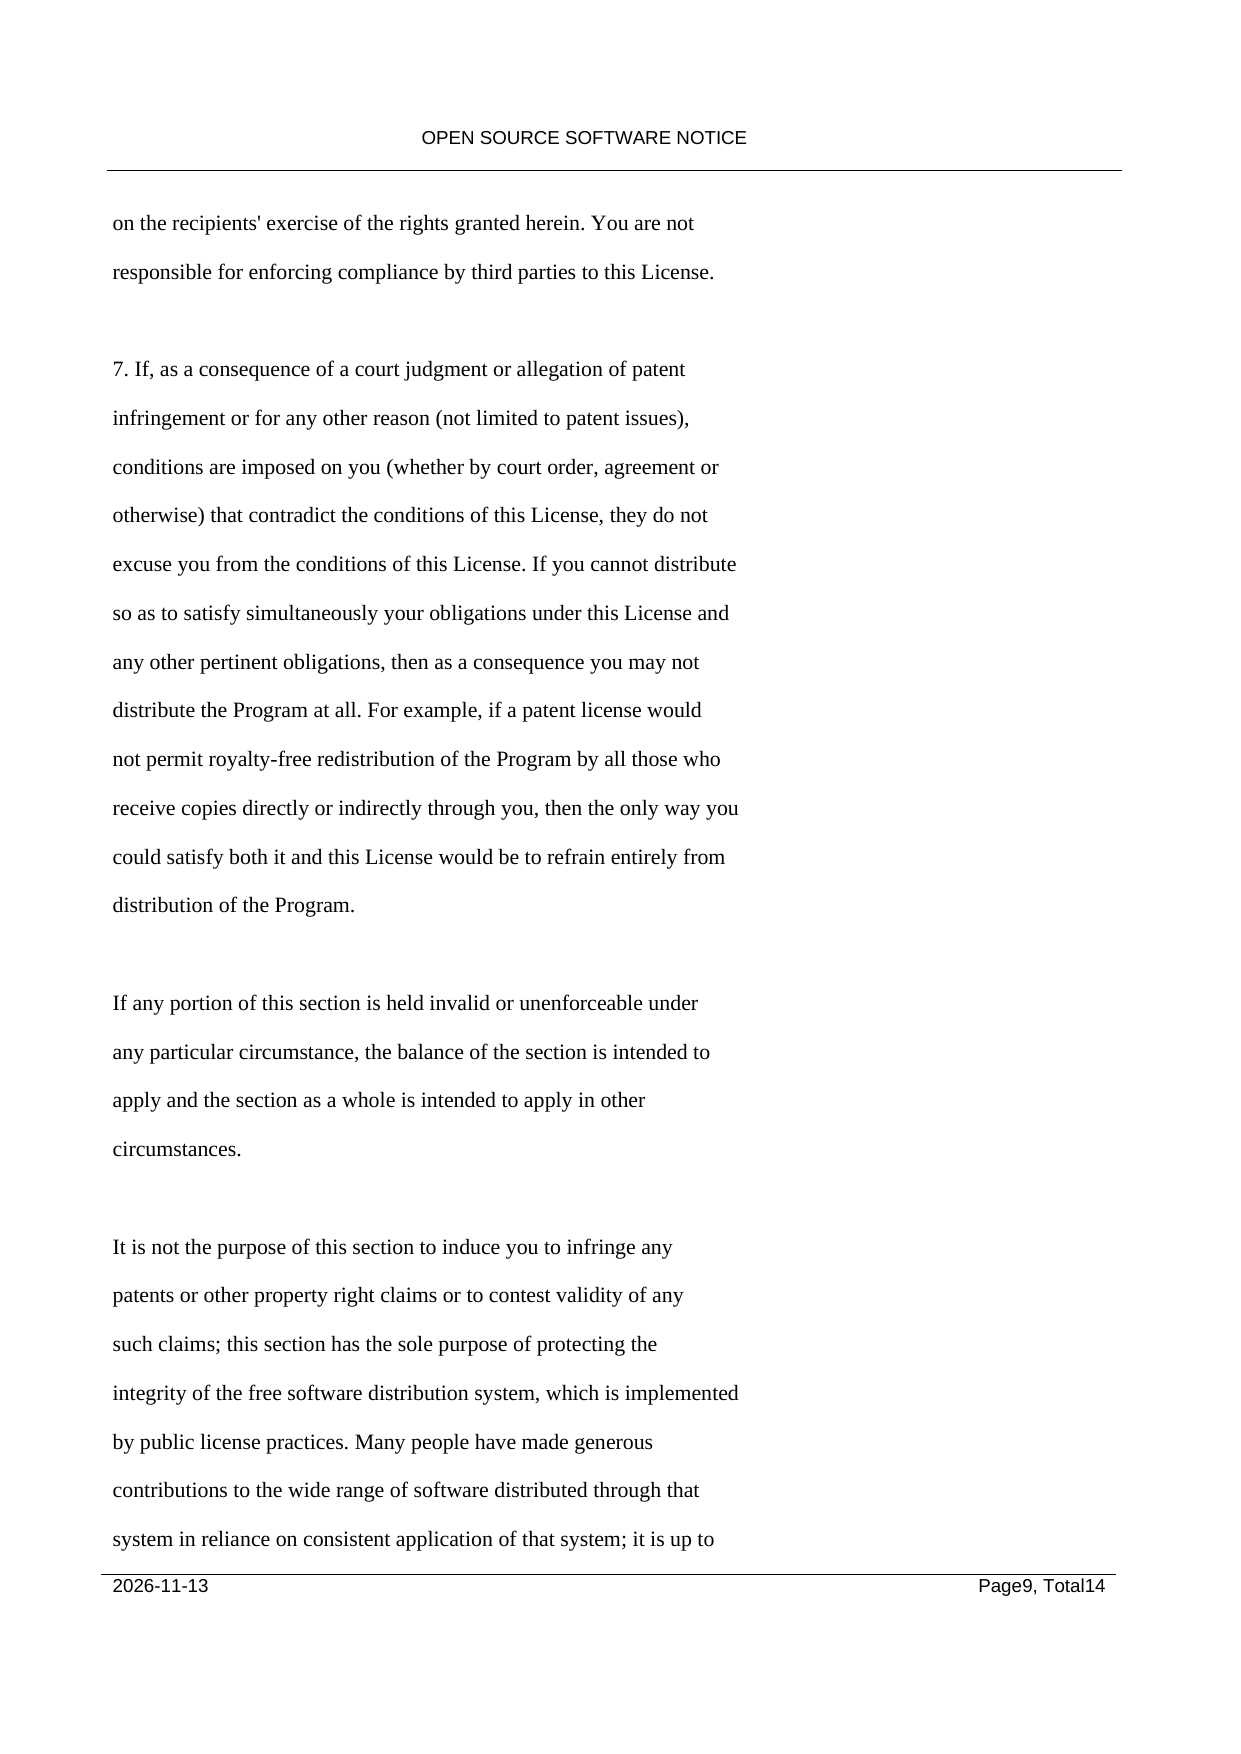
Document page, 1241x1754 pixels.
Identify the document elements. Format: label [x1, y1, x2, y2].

text [112, 206, 1128, 1555]
